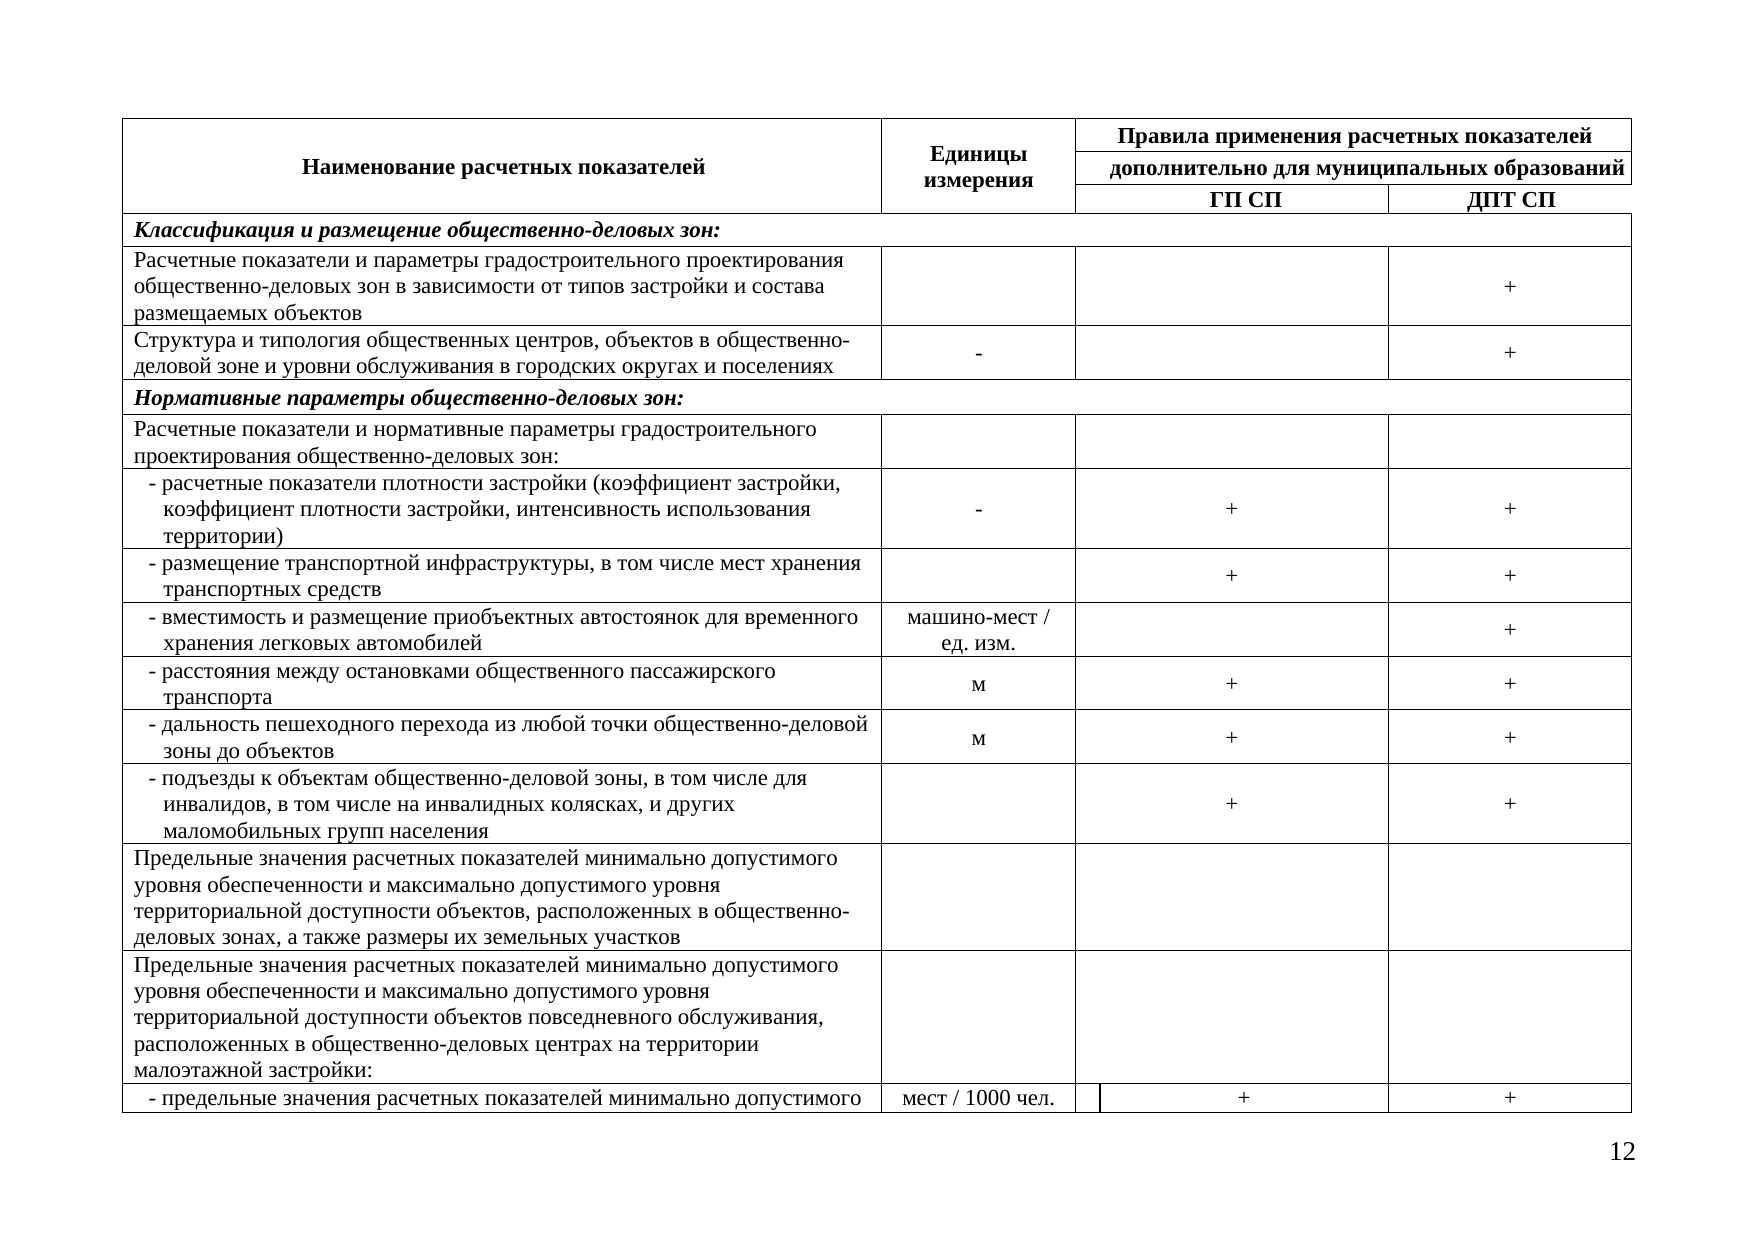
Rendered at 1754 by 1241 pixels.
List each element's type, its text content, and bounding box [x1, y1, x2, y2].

table_cell м [882, 710, 1075, 763]
table_cell Структура и типология общественных центров, объектов в общественно-деловой зоне и уровни обслуживания в городских округах и поселениях [123, 326, 881, 379]
table_cell [1076, 951, 1388, 1082]
table_header Единицы измерения [882, 119, 1075, 213]
table_cell [1076, 603, 1388, 656]
table_cell [1076, 1084, 1099, 1112]
table_cell - дальность пешеходного перехода из любой точки общественно-деловой зоны до объектов [123, 710, 881, 763]
table_cell [882, 247, 1075, 325]
table_cell Предельные значения расчетных показателей минимально допустимого уровня обеспеченности и максимально допустимого уровня территориальной доступности объектов повседневного обслуживания, расположенных в общественно-деловых центрах на территории малоэтажной застройки: [123, 951, 881, 1082]
table_cell - расчетные показатели плотности застройки (коэффициент застройки, коэффициент плотности застройки, интенсивность использования территории) [123, 469, 881, 548]
table_cell + [1389, 710, 1631, 763]
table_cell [123, 1084, 881, 1112]
table_cell дополнительно для муниципальных образований [1100, 152, 1631, 183]
table_cell [1076, 152, 1100, 183]
table_cell + [1389, 326, 1631, 379]
table_cell + [1389, 247, 1631, 325]
table_cell + [1076, 469, 1388, 548]
table_cell - вместимость и размещение приобъектных автостоянок для временного хранения легковых автомобилей [123, 603, 881, 656]
table_header Правила применения расчетных показателей [1076, 119, 1631, 151]
table_cell + [1076, 764, 1388, 843]
table_cell Расчетные показатели и нормативные параметры градостроительного проектирования общественно-деловых зон: [123, 415, 881, 468]
table_cell + [1389, 549, 1631, 602]
table_cell - расстояния между остановками общественного пассажирского транспорта [123, 657, 881, 709]
table_cell Нормативные параметры общественно-деловых зон: [123, 380, 1631, 414]
table_cell - [882, 469, 1075, 548]
table_cell - [882, 326, 1075, 379]
table_cell [1076, 844, 1388, 950]
table_cell [882, 764, 1075, 843]
table_cell Расчетные показатели и параметры градостроительного проектирования общественно-деловых зон в зависимости от типов застройки и состава размещаемых объектов [123, 247, 881, 325]
table_cell + [1389, 603, 1631, 656]
table_cell + [1076, 657, 1388, 709]
table_cell - подъезды к объектам общественно-деловой зоны, в том числе для инвалидов, в том числе на инвалидных колясках, и других маломобильных групп населения [123, 764, 881, 843]
table_cell [882, 844, 1075, 950]
table_cell - размещение транспортной инфраструктуры, в том числе мест хранения транспортных средств [123, 549, 881, 602]
table_cell + [1389, 764, 1631, 843]
table_cell [1389, 951, 1631, 1082]
table_cell [1389, 844, 1631, 950]
table_cell [1076, 185, 1100, 213]
table_cell [1076, 326, 1388, 379]
table_cell мест / 1000 чел. [882, 1084, 1075, 1112]
table_cell [1076, 247, 1388, 325]
table_cell [882, 951, 1075, 1082]
table_cell [882, 549, 1075, 602]
table_cell м [882, 657, 1075, 709]
table_cell + + [1101, 1084, 1388, 1112]
table_cell [882, 415, 1075, 468]
table_cell [1389, 415, 1631, 468]
table_cell Классификация и размещение общественно-деловых зон: [123, 214, 1631, 246]
table_cell + [1389, 469, 1631, 548]
table_header Наименование расчетных показателей [123, 119, 881, 213]
table_cell Предельные значения расчетных показателей минимально допустимого уровня обеспеченности и максимально допустимого уровня территориальной доступности объектов, расположенных в общественно-деловых зонах, а также размеры их земельных участков [123, 844, 881, 950]
table_cell + [1389, 657, 1631, 709]
table_cell + [1076, 549, 1388, 602]
table_cell ГП СП [1100, 185, 1388, 213]
table_cell + [1389, 1084, 1631, 1112]
table_cell + [1076, 710, 1388, 763]
table_cell машино-мест / ед. изм. [882, 603, 1075, 656]
table_cell ДПТ СП [1389, 185, 1632, 213]
table_cell [1076, 415, 1388, 468]
